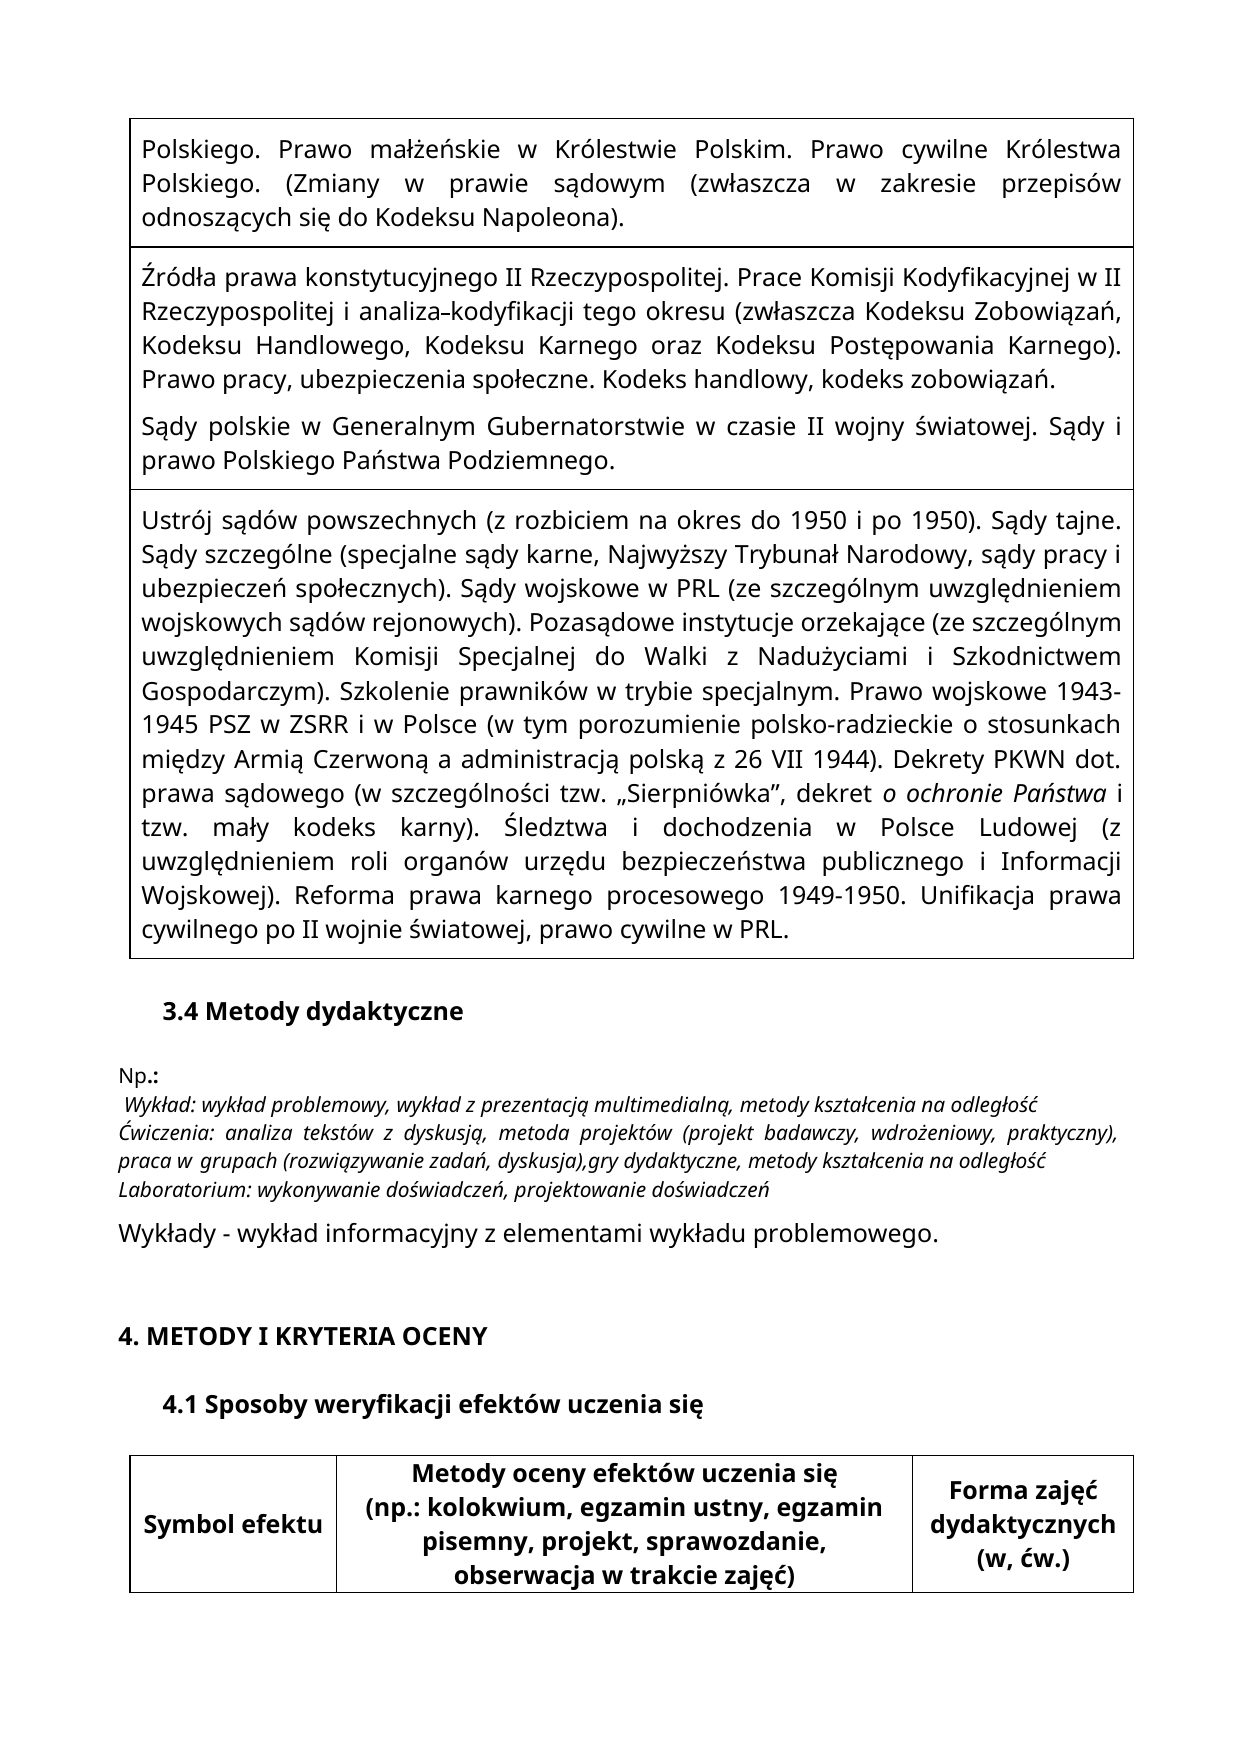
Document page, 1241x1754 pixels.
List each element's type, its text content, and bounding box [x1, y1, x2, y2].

table_cell Źródła prawa konstytucyjnego II Rzeczypospolitej. Prace Komisji Kodyfikacyjnej w II Rzeczypospolitej i analiza kodyfikacji tego okresu (zwłaszcza Kodeksu Zobowiązań, Kodeksu Handlowego, Kodeksu Karnego oraz Kodeksu Postępowania Karnego). Prawo pracy, ubezpieczenia społeczne. Kodeks handlowy, kodeks zobowiązań. Sądy polskie w Generalnym Gubernatorstwie w czasie II wojny światowej. Sądy i prawo Polskiego Państwa Podziemnego. [131, 248, 1133, 489]
text 4.1 Sposoby weryfikacji efektów uczenia się [162, 1386, 1122, 1420]
table_header Symbol efektu [131, 1456, 336, 1592]
table_header Metody oceny efektów uczenia się (np.: kolokwium, egzamin ustny, egzamin pisemny, projekt, sprawozdanie, obserwacja w trakcie zajęć) [337, 1456, 912, 1592]
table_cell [131, 119, 1133, 246]
text 3.4 Metody dydaktyczne [162, 993, 1122, 1027]
text Laboratorium: wykonywanie doświadczeń, projektowanie doświadczeń [118, 1175, 1122, 1203]
text Wykłady - wykład informacyjny z elementami wykładu problemowego. [118, 1216, 1122, 1250]
table_header Forma zajęć dydaktycznych (w, ćw.) [913, 1456, 1133, 1592]
text 4. METODY I KRYTERIA OCENY [118, 1318, 1122, 1352]
table_cell Ustrój sądów powszechnych (z rozbiciem na okres do 1950 i po 1950). Sądy tajne. Sądy szczególne (specjalne sądy karne, Najwyższy Trybunał Narodowy, sądy pracy i ubezpieczeń społecznych). Sądy wojskowe w PRL (ze szczególnym uwzględnieniem wojskowych sądów rejonowych). Pozasądowe instytucje orzekające (ze szczególnym uwzględnieniem Komisji Specjalnej do Walki z Nadużyciami i Szkodnictwem Gospodarczym). Szkolenie prawników w trybie specjalnym. Prawo wojskowe 1943-1945 PSZ w ZSRR i w Polsce (w tym porozumienie polsko-radzieckie o stosunkach między Armią Czerwoną a administracją polską z 26 VII 1944). Dekrety PKWN dot. prawa sądowego (w szczególności tzw. „Sierpniówka”, dekret o ochronie Państwa i tzw. mały kodeks karny). Śledztwa i dochodzenia w Polsce Ludowej (z uwzględnieniem roli organów urzędu bezpieczeństwa publicznego i Informacji Wojskowej). Reforma prawa karnego procesowego 1949-1950. Unifikacja prawa cywilnego po II wojnie światowej, prawo cywilne w PRL. [131, 490, 1133, 958]
text Ćwiczenia: analiza tekstów z dyskusją, metoda projektów (projekt badawczy, wdrożeniowy, praktyczny), praca w grupach (rozwiązywanie zadań, dyskusja),gry dydaktyczne, metody kształcenia na odległość [118, 1118, 1122, 1175]
text Wykład: wykład problemowy, wykład z prezentacją multimedialną, metody kształcenia na odległość [118, 1090, 1122, 1118]
text Np.: [118, 1061, 1122, 1090]
